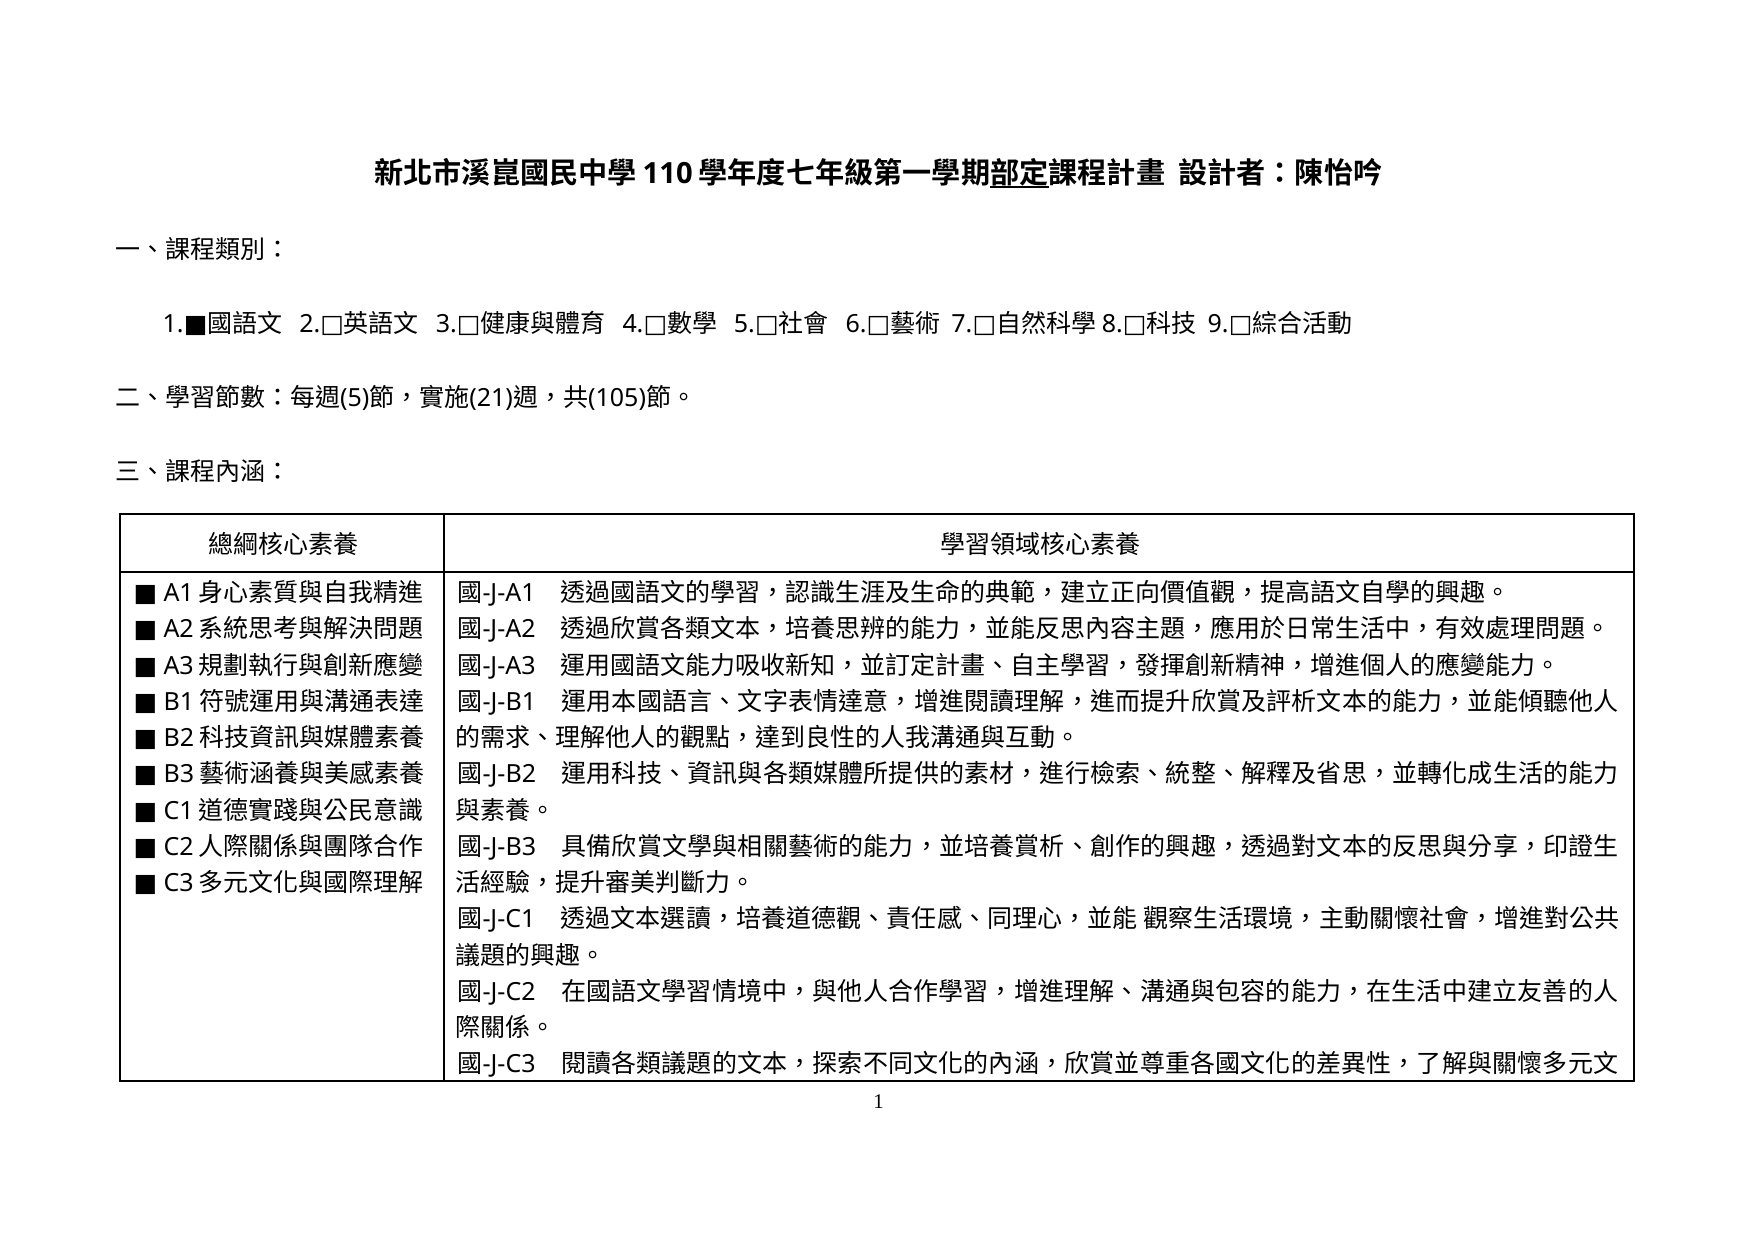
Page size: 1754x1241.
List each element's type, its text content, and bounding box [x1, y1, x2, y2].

text 二、學習節數：每週(5)節，實施(21)週，共(105)節。 [112, 377, 1641, 414]
table_header 學習領域核心素養 [445, 515, 1633, 571]
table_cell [445, 573, 1633, 1080]
text 新北市溪崑國民中學110學年度七年級第一學期部定課程計畫 設計者：陳怡吟 [112, 150, 1641, 192]
text 1.■國語文 2.□英語文 3.□健康與體育 4.□數學 5.□社會 6.□藝術 7.□自然科學 8.□科技 9.□綜合活動 [112, 304, 1641, 340]
table_header 總綱核心素養 [121, 515, 443, 571]
text 三、課程內涵： [112, 451, 1641, 487]
text 一、課程類別： [112, 230, 1641, 266]
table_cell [121, 573, 443, 1080]
